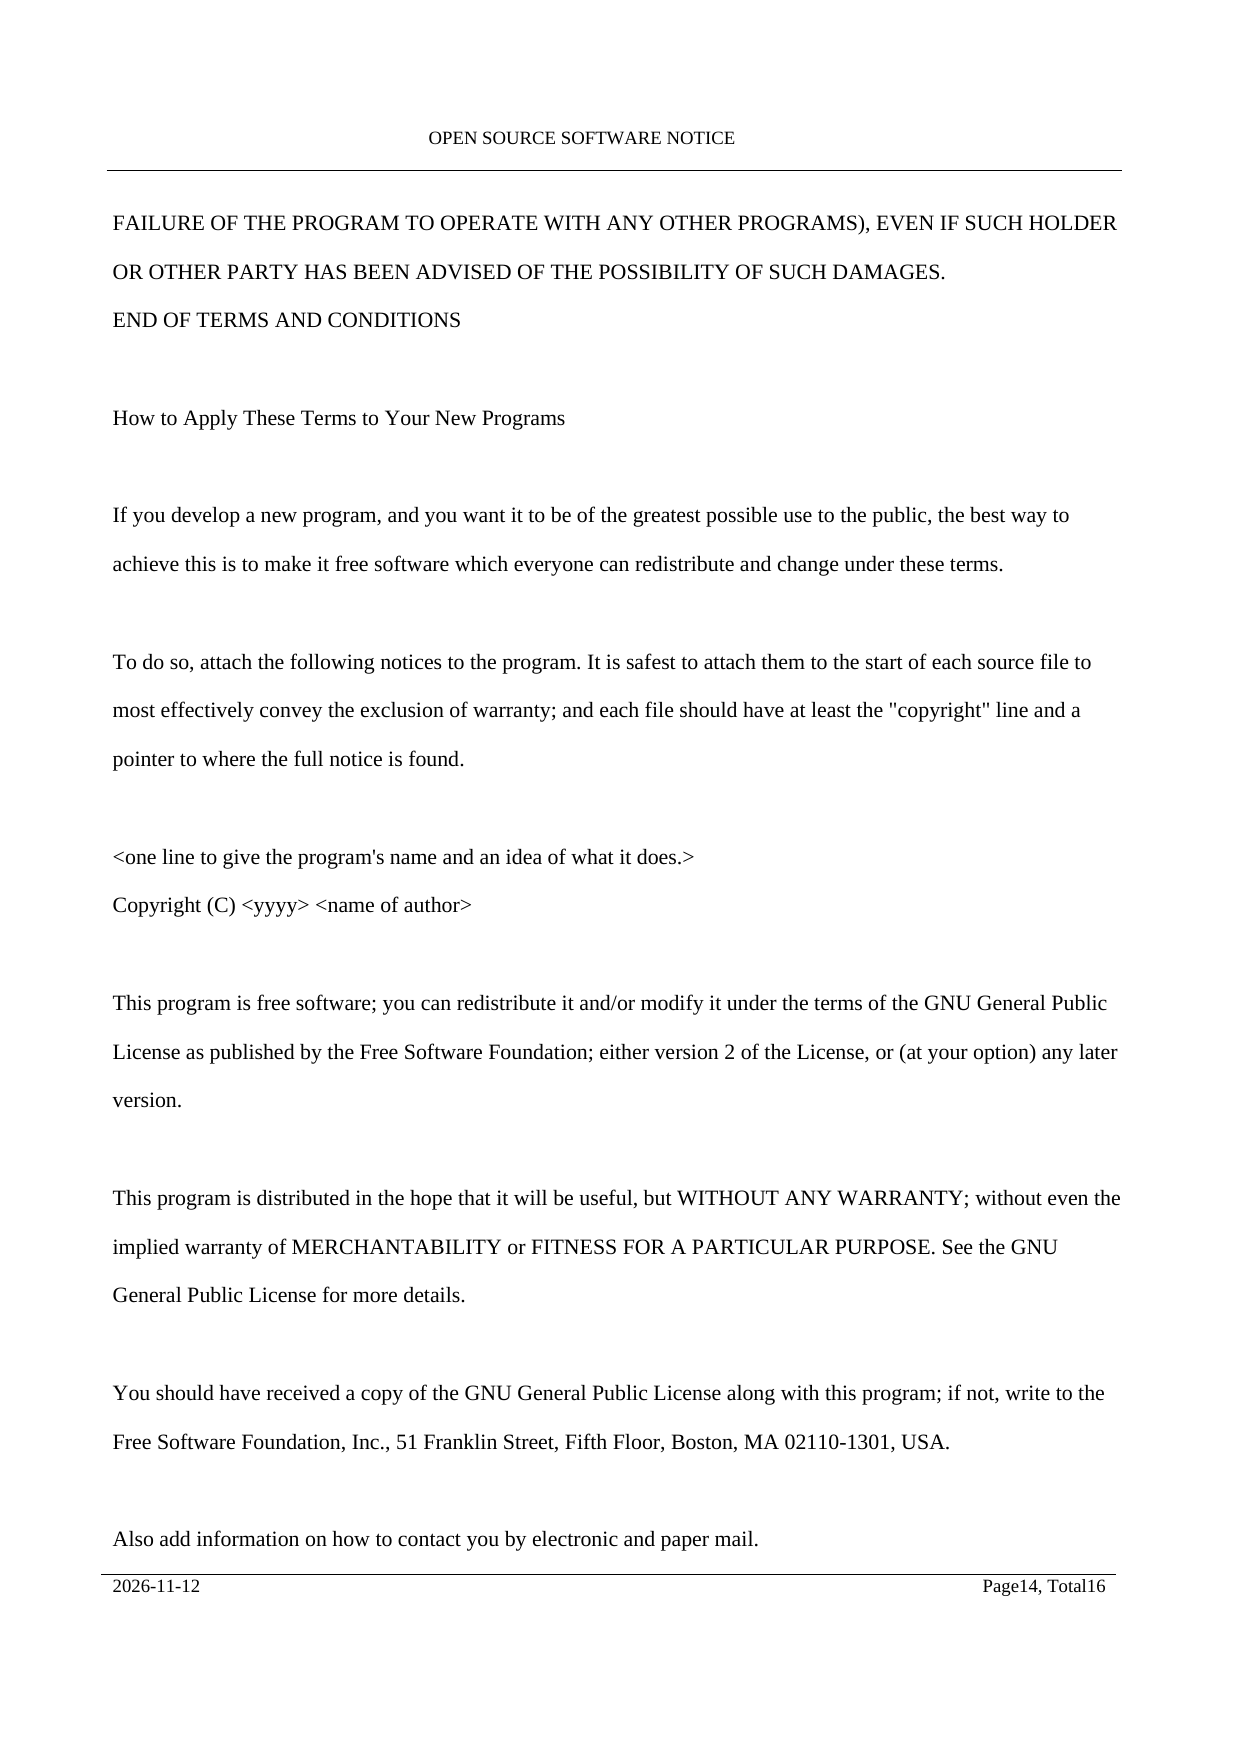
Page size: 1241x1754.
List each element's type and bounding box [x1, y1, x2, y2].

text [112, 206, 1128, 1555]
